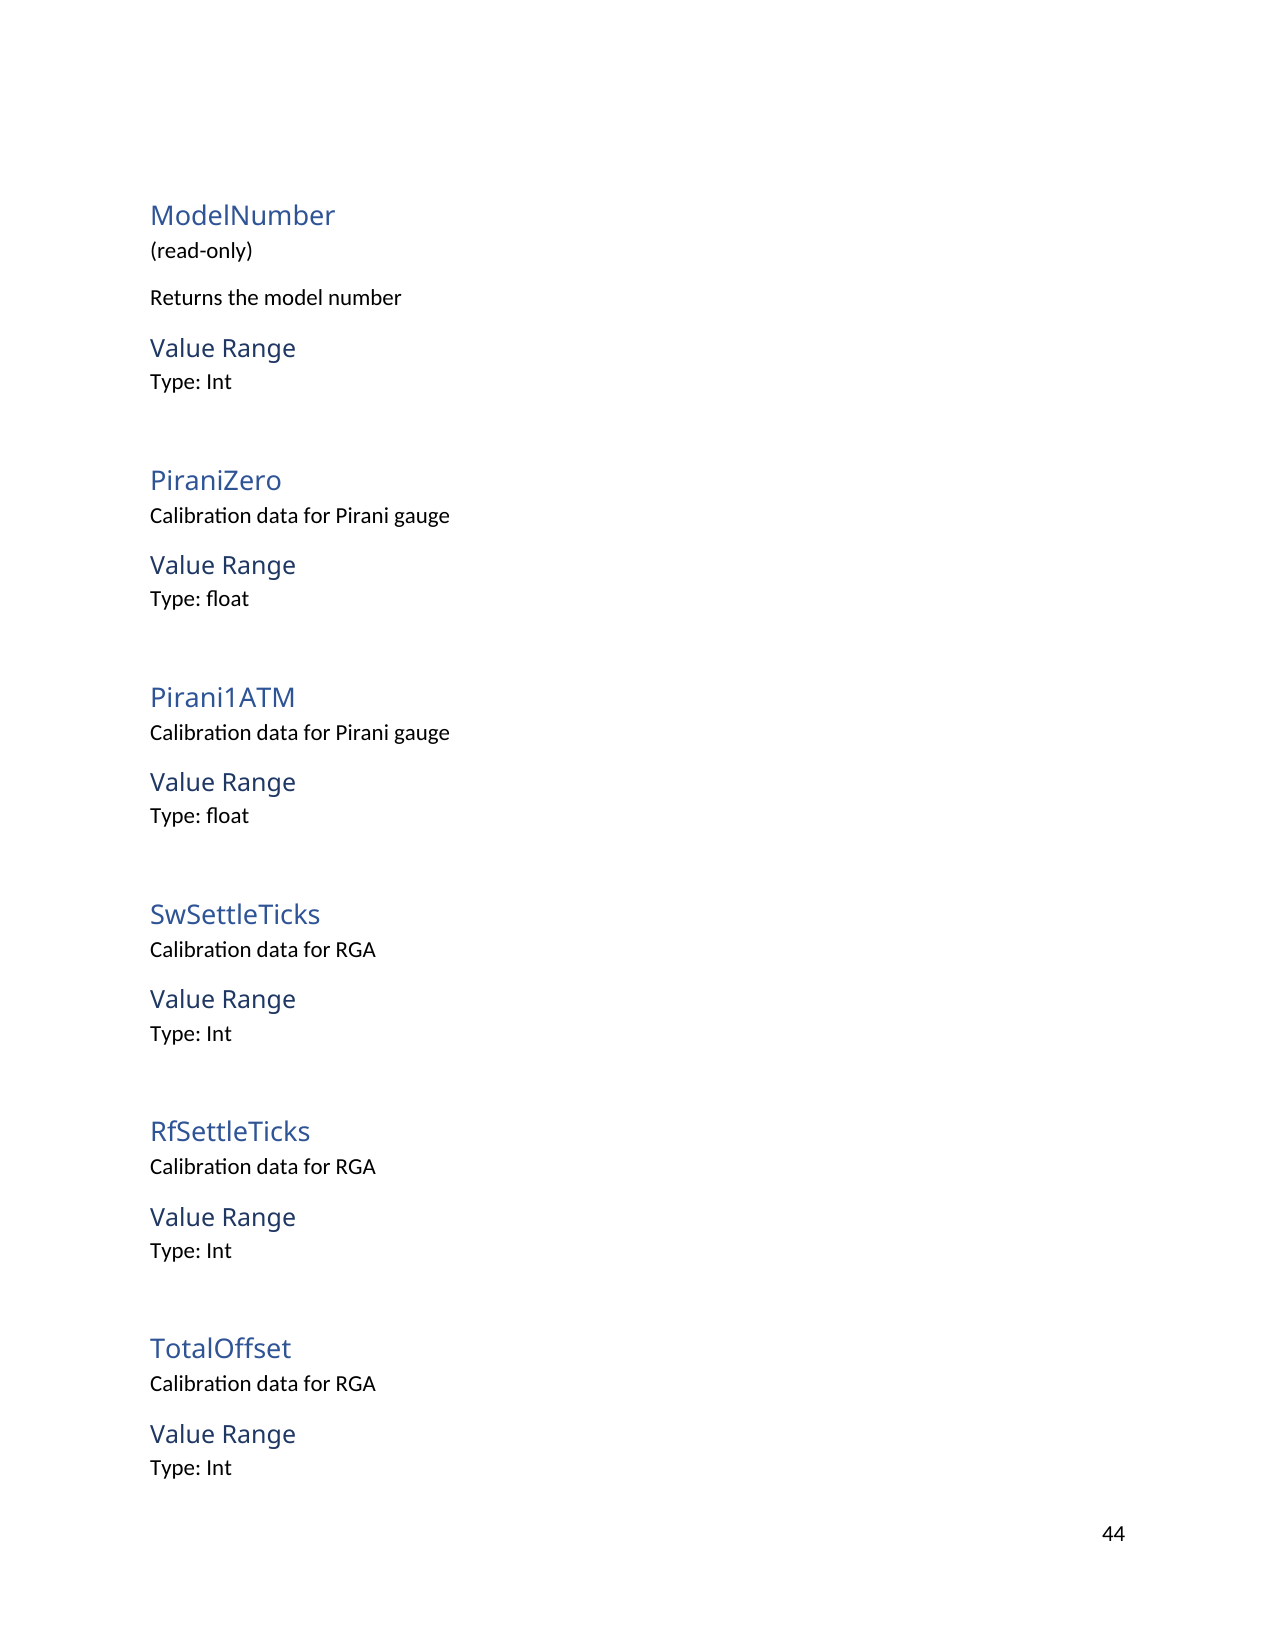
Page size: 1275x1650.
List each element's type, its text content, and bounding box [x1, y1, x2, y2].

text Type: float [150, 584, 1125, 612]
text Calibration data for Pirani gauge [150, 501, 1125, 529]
subtitle Value Range [150, 765, 1125, 799]
subtitle Pirani1ATM [150, 678, 1125, 715]
subtitle RfSettleTicks [150, 1112, 1125, 1149]
subtitle Value Range [150, 548, 1125, 582]
text Calibration data for RGA [150, 1152, 1125, 1180]
text Type: Int [150, 1019, 1125, 1047]
text Calibration data for RGA [150, 1369, 1125, 1397]
subtitle Value Range [150, 1416, 1125, 1450]
subtitle TotalOffset [150, 1330, 1125, 1367]
subtitle SwSettleTicks [150, 895, 1125, 932]
text Calibration data for Pirani gauge [150, 718, 1125, 746]
subtitle Value Range [150, 982, 1125, 1016]
text Type: Int [150, 1453, 1125, 1481]
text Type: Int [150, 1236, 1125, 1264]
text (read-only) [150, 237, 1125, 265]
text Returns the model number [150, 283, 1125, 312]
subtitle PiraniZero [150, 461, 1125, 498]
text Calibration data for RGA [150, 935, 1125, 963]
subtitle Value Range [150, 1199, 1125, 1233]
text Type: float [150, 802, 1125, 829]
subtitle Value Range [150, 330, 1125, 364]
text Type: Int [150, 367, 1125, 395]
subtitle ModelNumber [150, 197, 1125, 234]
